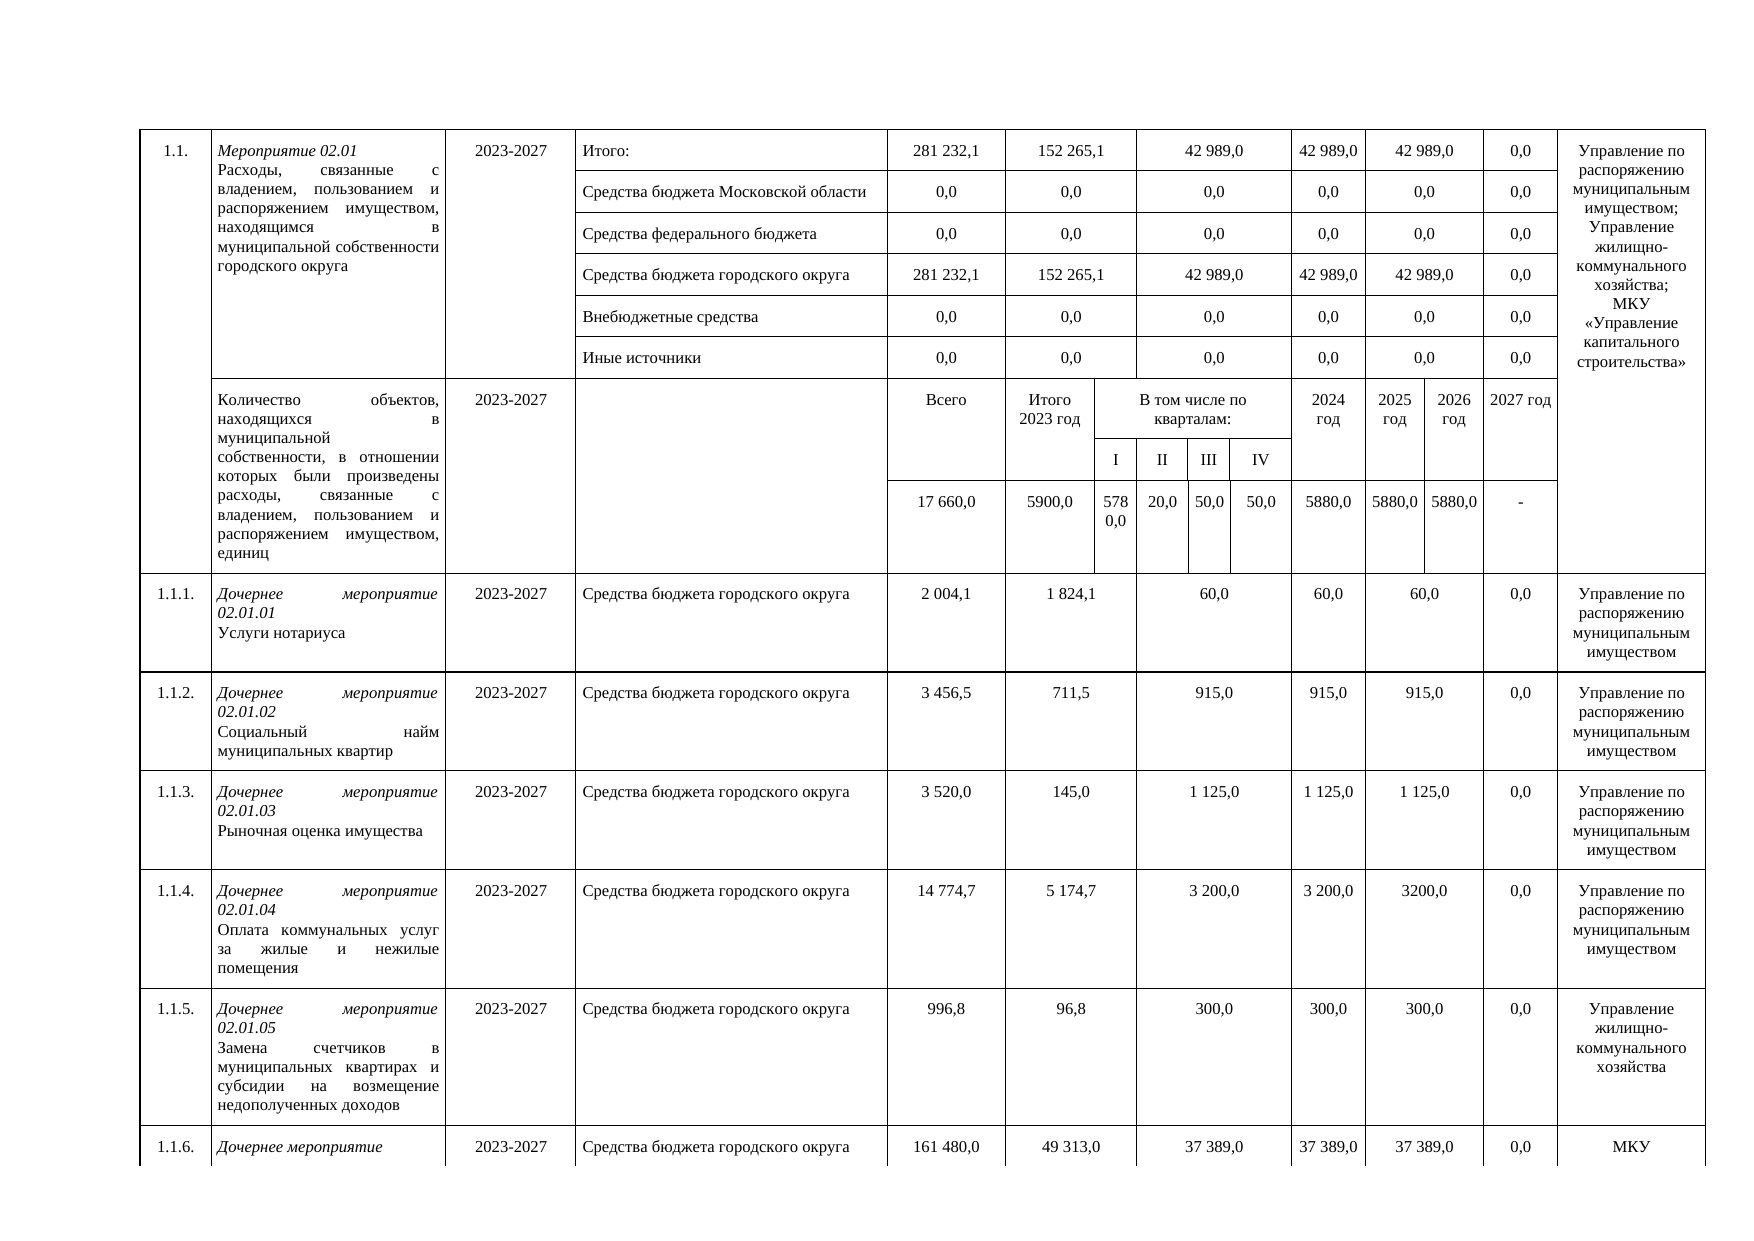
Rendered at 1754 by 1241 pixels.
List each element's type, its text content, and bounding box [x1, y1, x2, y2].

table_cell 2023-2027 [446, 1126, 575, 1166]
table_cell 145,0 [1006, 771, 1136, 869]
table_cell - [1484, 481, 1557, 572]
table_cell 2023-2027 [446, 989, 575, 1125]
table_cell Количество объектов, находящихся в муниципальной собственности, в отношении которых были произведены расходы, связанные с владением, пользованием и распоряжением имуществом, единиц [212, 379, 445, 572]
table_cell Дочернее мероприятие 02.01.02 Социальный найм муниципальных квартир [212, 673, 445, 770]
table_cell 0,0 [1366, 337, 1483, 378]
table_cell Средства бюджета городского округа [576, 989, 887, 1125]
table_cell Мероприятие 02.01 Расходы, связанные с владением, пользованием и распоряжением имуществом, находящимся в муниципальной собственности городского округа [212, 130, 445, 378]
table_cell 2023-2027 [446, 379, 575, 572]
table_cell Итого: [576, 130, 887, 170]
table_cell 0,0 [1484, 989, 1557, 1125]
table_cell 5900,0 [1006, 481, 1094, 572]
table_cell 2025 год [1366, 379, 1424, 480]
table_cell 14 774,7 [888, 870, 1005, 987]
table_cell 3 200,0 [1292, 870, 1365, 987]
table_cell Средства бюджета городского округа [576, 870, 887, 987]
table_cell 0,0 [1006, 337, 1136, 378]
table_cell 915,0 [1292, 673, 1365, 770]
table_cell 915,0 [1137, 673, 1291, 770]
table_cell 0,0 [1137, 171, 1291, 212]
table_cell Средства бюджета городского округа [576, 673, 887, 770]
table_cell 60,0 [1137, 574, 1291, 671]
table_cell 0,0 [1366, 213, 1483, 253]
table_cell III [1188, 439, 1229, 480]
table_cell 1.1.6. [141, 1126, 211, 1166]
table_cell 1 125,0 [1292, 771, 1365, 869]
table_cell Дочернее мероприятие 02.01.04 Оплата коммунальных услуг за жилые и нежилые помещения [212, 870, 445, 987]
table_cell 0,0 [1292, 213, 1365, 253]
table_cell 3200,0 [1366, 870, 1483, 987]
table_cell 42 989,0 [1292, 254, 1365, 295]
table_cell Средства бюджета городского округа [576, 574, 887, 671]
table_cell 42 989,0 [1366, 254, 1483, 295]
table_cell 42 989,0 [1292, 130, 1365, 170]
table_cell 2023-2027 [446, 673, 575, 770]
table_cell 300,0 [1292, 989, 1365, 1125]
table_cell 0,0 [1484, 130, 1557, 170]
table_cell 5880,0 [1425, 481, 1483, 572]
table_cell 1.1.3. [141, 771, 211, 869]
table_cell Итого 2023 год [1006, 379, 1094, 480]
table_cell Дочернее мероприятие 02.01.03 Рыночная оценка имущества [212, 771, 445, 869]
table_cell 3 200,0 [1137, 870, 1291, 987]
table_cell 0,0 [1484, 574, 1557, 671]
table_cell 96,8 [1006, 989, 1136, 1125]
table_cell Дочернее мероприятие 02.01.05 Замена счетчиков в муниципальных квартирах и субсидии на возмещение недополученных доходов [212, 989, 445, 1125]
table_cell 1.1.5. [141, 989, 211, 1125]
table_cell Управление по распоряжению муниципальным имуществом [1558, 870, 1705, 987]
table_cell 0,0 [888, 296, 1005, 336]
table_cell 0,0 [1484, 296, 1557, 336]
table_cell 0,0 [1484, 870, 1557, 987]
table_cell 0,0 [1484, 213, 1557, 253]
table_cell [576, 1126, 887, 1166]
table_cell Управление жилищно-коммунального хозяйства [1558, 989, 1705, 1125]
table_cell 50,0 [1189, 481, 1230, 572]
table_cell 50,0 [1231, 481, 1291, 572]
table_cell 300,0 [1366, 989, 1483, 1125]
table_cell 0,0 [888, 337, 1005, 378]
table_cell 37 389,0 [1137, 1126, 1291, 1166]
table_cell Управление по распоряжению муниципальным имуществом [1558, 574, 1705, 671]
table_cell 1 125,0 [1137, 771, 1291, 869]
table_cell Средства бюджета городского округа [576, 254, 887, 295]
table_cell 17 660,0 [888, 481, 1005, 572]
table_cell 152 265,1 [1006, 254, 1136, 295]
table_cell Всего [888, 379, 1005, 480]
table_cell II [1137, 439, 1187, 480]
table_cell 0,0 [1006, 213, 1136, 253]
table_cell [1558, 1126, 1705, 1166]
table_cell 161 480,0 [888, 1126, 1005, 1166]
table_cell Иные источники [576, 337, 887, 378]
table_cell 20,0 [1137, 481, 1188, 572]
table_cell IV [1230, 439, 1291, 480]
table_cell 60,0 [1292, 574, 1365, 671]
table_cell 0,0 [1366, 296, 1483, 336]
table_cell Внебюджетные средства [576, 296, 887, 336]
table_cell Средства бюджета Московской области [576, 171, 887, 212]
table_cell 0,0 [1006, 296, 1136, 336]
table_cell 0,0 [1137, 213, 1291, 253]
table_cell 60,0 [1366, 574, 1483, 671]
table_cell 0,0 [1292, 296, 1365, 336]
table_cell 0,0 [1484, 254, 1557, 295]
table_cell 37 389,0 [1366, 1126, 1483, 1166]
table_cell Управление по распоряжению муниципальным имуществом [1558, 771, 1705, 869]
table_cell I [1095, 439, 1136, 480]
table_cell 711,5 [1006, 673, 1136, 770]
table_cell 996,8 [888, 989, 1005, 1125]
table_cell 42 989,0 [1137, 130, 1291, 170]
table_cell 37 389,0 [1292, 1126, 1365, 1166]
table_cell Средства федерального бюджета [576, 213, 887, 253]
table_cell 0,0 [1292, 171, 1365, 212]
table_cell 0,0 [1292, 337, 1365, 378]
table_cell 0,0 [1484, 673, 1557, 770]
table_cell 5780,0 [1095, 481, 1136, 572]
table_cell 0,0 [888, 213, 1005, 253]
table_cell 42 989,0 [1137, 254, 1291, 295]
table_cell 0,0 [1484, 337, 1557, 378]
table_cell 1.1.2. [141, 673, 211, 770]
table_cell 49 313,0 [1006, 1126, 1136, 1166]
table_cell 2023-2027 [446, 130, 575, 378]
table_cell 3 456,5 [888, 673, 1005, 770]
table_cell 5880,0 [1292, 481, 1365, 572]
table_cell 5 174,7 [1006, 870, 1136, 987]
table_cell 0,0 [1137, 337, 1291, 378]
table_cell 2027 год [1484, 379, 1557, 480]
table_cell Управление по распоряжению муниципальным имуществом [1558, 673, 1705, 770]
table_cell В том числе по кварталам: [1095, 379, 1291, 438]
table_cell 300,0 [1137, 989, 1291, 1125]
table_cell 2 004,1 [888, 574, 1005, 671]
table_cell 0,0 [1484, 771, 1557, 869]
table_cell 915,0 [1366, 673, 1483, 770]
table_cell 1 125,0 [1366, 771, 1483, 869]
table_cell 0,0 [888, 171, 1005, 212]
table_cell 281 232,1 [888, 254, 1005, 295]
table_cell 1 824,1 [1006, 574, 1136, 671]
table_cell Дочернее мероприятие 02.01.01 Услуги нотариуса [212, 574, 445, 671]
table_cell 1.1.1. [141, 574, 211, 671]
table_cell 0,0 [1484, 171, 1557, 212]
table_cell 1.1. [141, 130, 211, 572]
table_cell 1.1.4. [141, 870, 211, 987]
table_cell Средства бюджета городского округа [576, 771, 887, 869]
table_cell 2024 год [1292, 379, 1365, 480]
table_cell 0,0 [1006, 171, 1136, 212]
table_cell Управление по распоряжению муниципальным имуществом; Управление жилищно-коммунального хозяйства; МКУ «Управление капитального строительства» [1558, 130, 1705, 572]
table_cell 2026 год [1425, 379, 1483, 480]
table_cell 42 989,0 [1366, 130, 1483, 170]
table_cell 2023-2027 [446, 870, 575, 987]
table_cell [576, 379, 887, 572]
table_cell 5880,0 [1366, 481, 1424, 572]
table_cell 3 520,0 [888, 771, 1005, 869]
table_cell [212, 1126, 445, 1166]
table_cell 0,0 [1366, 171, 1483, 212]
table_cell 0,0 [1484, 1126, 1557, 1166]
table_cell 2023-2027 [446, 574, 575, 671]
table_cell 281 232,1 [888, 130, 1005, 170]
table_cell 0,0 [1137, 296, 1291, 336]
table_cell 152 265,1 [1006, 130, 1136, 170]
table_cell 2023-2027 [446, 771, 575, 869]
